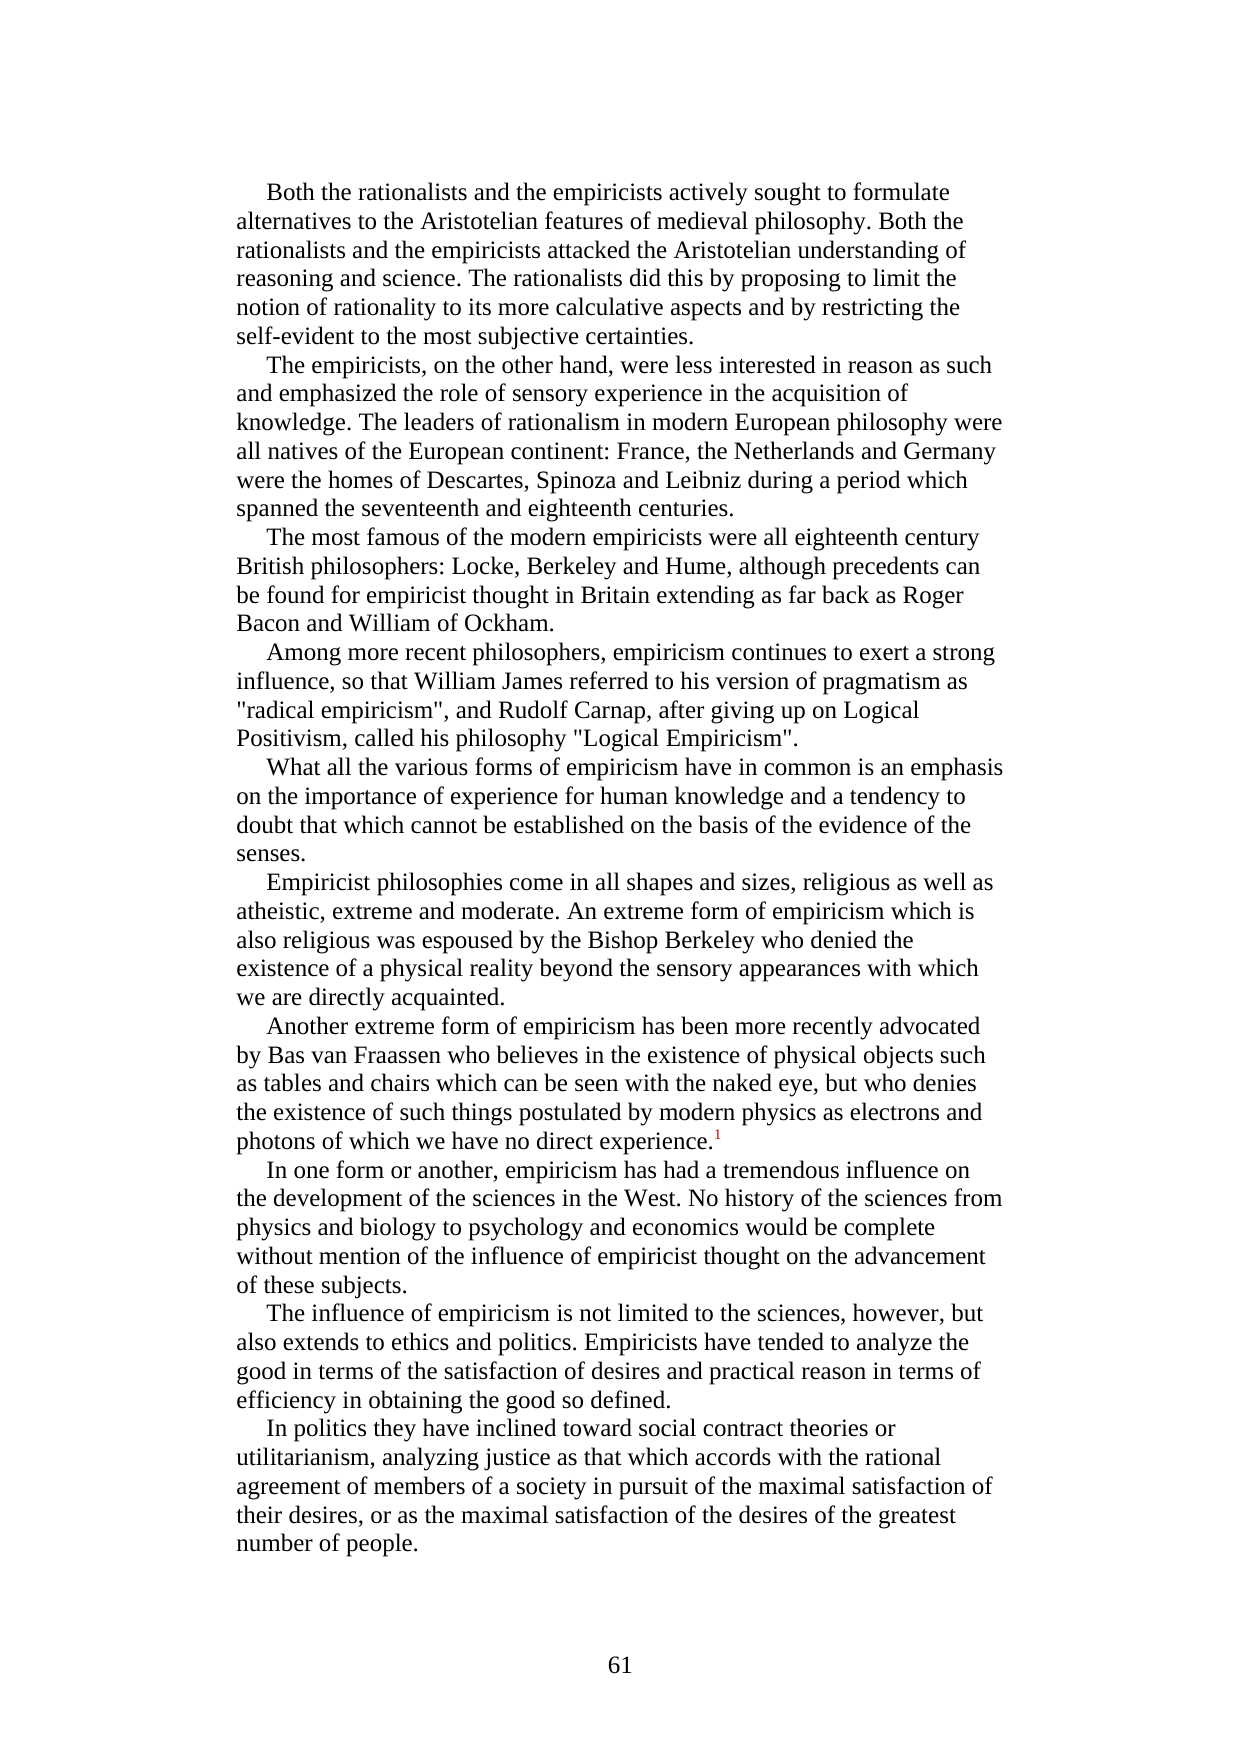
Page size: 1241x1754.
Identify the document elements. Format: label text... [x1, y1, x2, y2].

text In politics they have inclined toward social contract theories or utilitarianism, analyzing justice as that which accords with the rational agreement of members of a society in pursuit of the maximal satisfaction of their desires, or as the maximal satisfaction of the desires of the greatest number of people. [236, 1413, 1004, 1557]
text In one form or another, empiricism has had a tremendous influence on the development of the sciences in the West. No history of the sciences from physics and biology to psychology and economics would be complete without mention of the influence of empiricist thought on the advancement of these subjects. [236, 1155, 1004, 1298]
text Empiricist philosophies come in all shapes and sizes, religious as well as atheistic, extreme and moderate. An extreme form of empiricism which is also religious was espoused by the Bishop Berkeley who denied the existence of a physical reality beyond the sensory appearances with which we are directly acquainted. [236, 867, 1004, 1011]
text The empiricists, on the other hand, were less interested in reason as such and emphasized the role of sensory experience in the acquisition of knowledge. The leaders of rationalism in modern European philosophy were all natives of the European continent: France, the Netherlands and Germany were the homes of Descartes, Spinoza and Leibniz during a period which spanned the seventeenth and eighteenth centuries. [236, 350, 1004, 522]
text The influence of empiricism is not limited to the sciences, however, but also extends to ethics and politics. Empiricists have tended to analyze the good in terms of the satisfaction of desires and practical reason in terms of efficiency in obtaining the good so defined. [236, 1298, 1004, 1413]
text Among more recent philosophers, empiricism continues to exert a strong influence, so that William James referred to his version of pragmatism as "radical empiricism", and Rudolf Carnap, after giving up on Logical Positivism, called his philosophy "Logical Empiricism". [236, 637, 1004, 752]
text The most famous of the modern empiricists were all eighteenth century British philosophers: Locke, Berkeley and Hume, although precedents can be found for empiricist thought in Britain extending as far back as Roger Bacon and William of Ockham. [236, 522, 1004, 637]
text Another extreme form of empiricism has been more recently advocated by Bas van Fraassen who believes in the existence of physical objects such as tables and chairs which can be seen with the naked eye, but who denies the existence of such things postulated by modern physics as electrons and photons of which we have no direct experience.1 [236, 1011, 1004, 1155]
text Both the rationalists and the empiricists actively sought to formulate alternatives to the Aristotelian features of medieval philosophy. Both the rationalists and the empiricists attacked the Aristotelian understanding of reasoning and science. The rationalists did this by proposing to limit the notion of rationality to its more calculative aspects and by restricting the self-evident to the most subjective certainties. [236, 177, 1004, 350]
text What all the various forms of empiricism have in common is an emphasis on the importance of experience for human knowledge and a tendency to doubt that which cannot be established on the basis of the evidence of the senses. [236, 752, 1004, 867]
